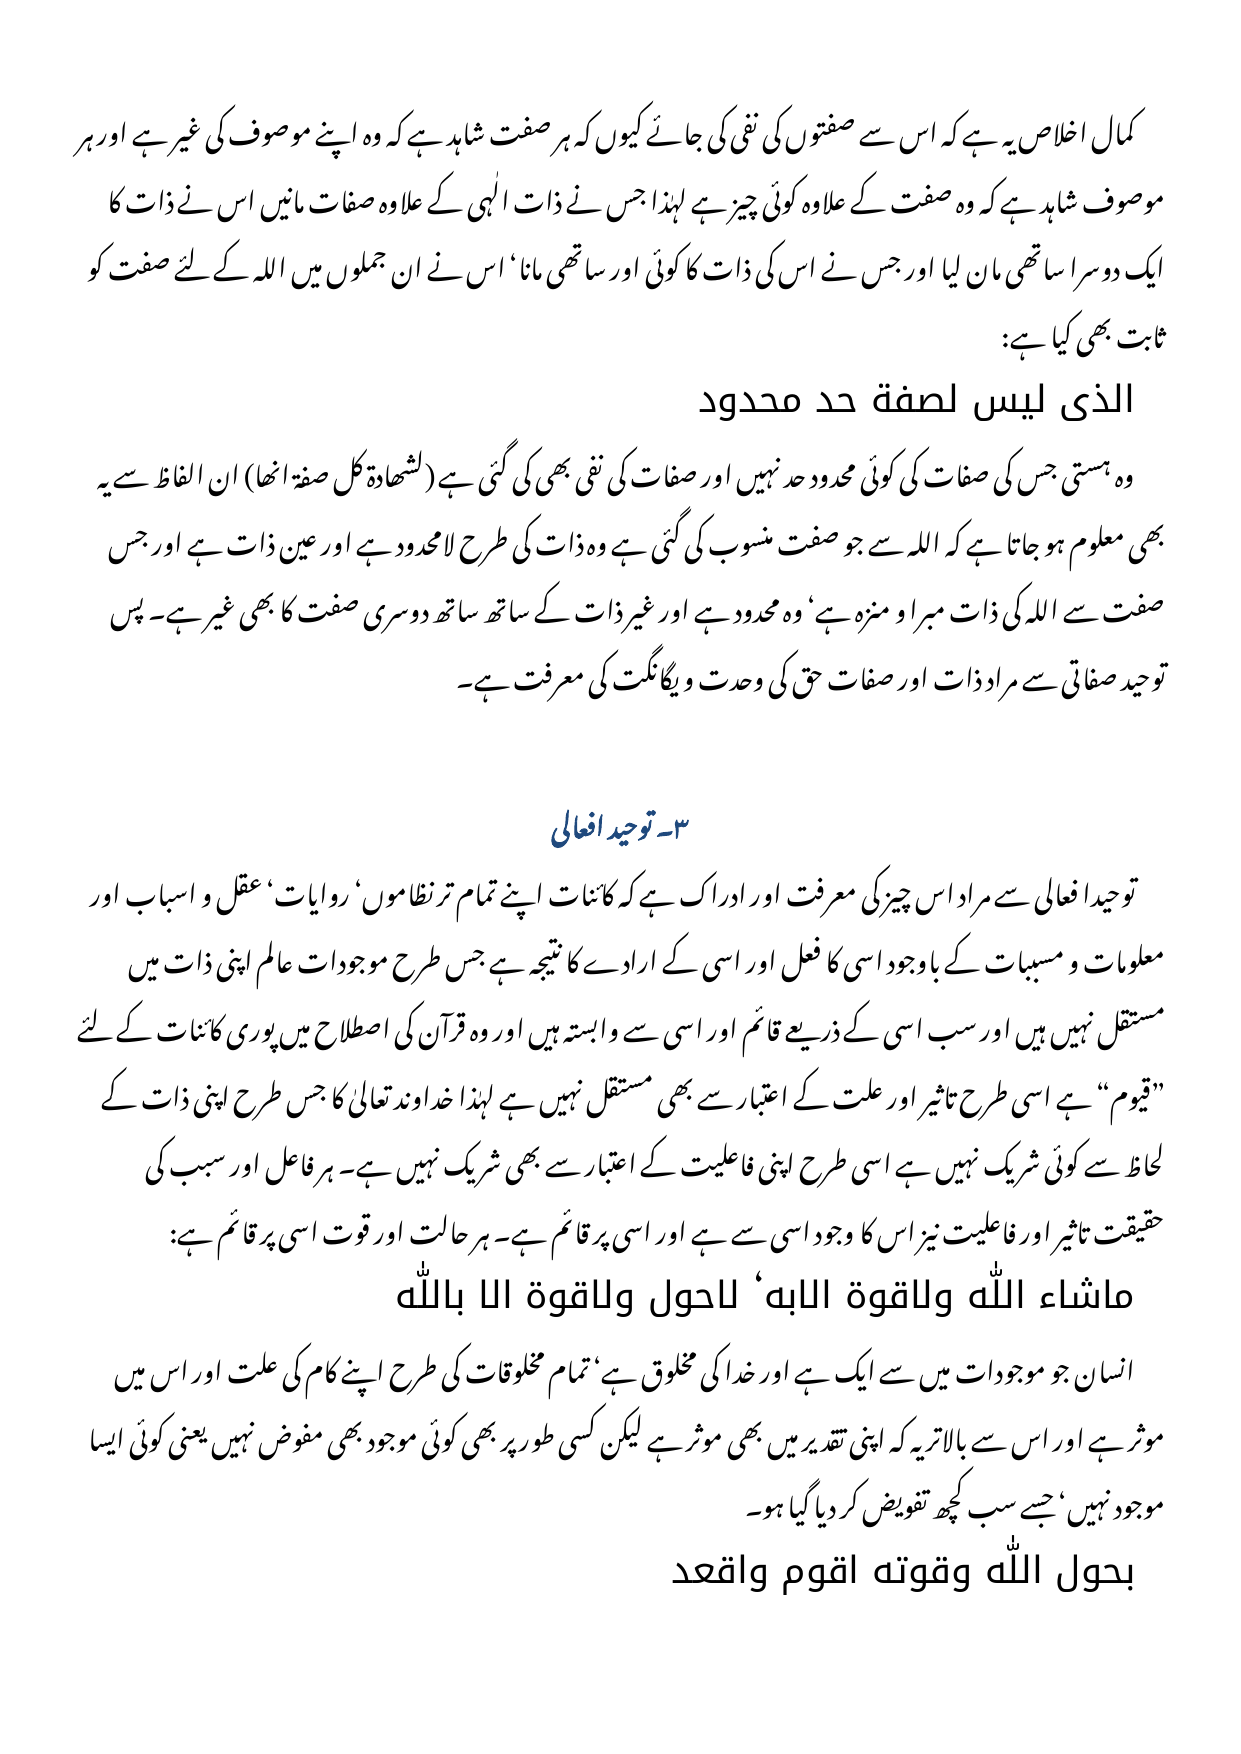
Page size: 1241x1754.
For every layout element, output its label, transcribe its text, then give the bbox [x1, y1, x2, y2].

text وہ ہستی جس کی صفات کی کوئی محدود حد نہیں اور صفات کی نفی بھی کی گئی ہے (لشھادة کل صفة انھا) ان الفاظ سے یہ بھی معلوم ہو جاتا ہے کہ اللہ سے جو صفت منسوب کی گئی ہے وہ ذات کی طرح لامحدود ہے اور عین ذات ہے اور جس صفت سے اللہ کی ذات مبرا و منزہ ہے‘ وہ محدود ہے اور غیر ذات کے ساتھ ساتھ دوسری صفت کا بھی غیر ہے۔ پس توحید صفاتی سے مراد ذات اور صفات حق کی وحدت و یگانگت کی معرفت ہے۔ [75, 436, 1165, 707]
text انسان جو موجودات میں سے ایک ہے اور خدا کی مخلوق ہے‘ تمام مخلوقات کی طرح اپنے کام کی علت اور اس میں موثر ہے اور اس سے بالاتر یہ کہ اپنی تقدیر میں بھی موثر ہے لیکن کسی طور پر بھی کوئی موجود بھی مفوض نہیں یعنی کوئی ایسا موجود نہیں‘ جسے سب کچھ تفویض کر دیا گیا ہو۔ [75, 1332, 1165, 1535]
text ماشاء اللّٰه ولاقوة الابه‘ لاحول ولاقوة الا باللّٰه [75, 1261, 1165, 1332]
subtitle ۳۔ توحید افعالی [75, 787, 1165, 854]
text توحیدا فعالی سے مراد اس چیز کی معرفت اور ادراک ہے کہ کائنات اپنے تمام تر نظاموں‘ روایات‘ عقل و اسباب اور معلومات و مسببات کے باوجود اسی کا فعل اور اسی کے ارادے کا نتیجہ ہے جس طرح موجودات عالم اپنی ذات میں مستقل نہیں ہیں اور سب اسی کے ذریعے قائم اور اسی سے وابستہ ہیں اور وہ قرآن کی اصطلاح میں پوری کائنات کے لئے ”قیوم“ ہے اسی طرح تاثیر اور علت کے اعتبار سے بھی مستقل نہیں ہے لہٰذا خداوند تعالیٰ کا جس طرح اپنی ذات کے لحاظ سے کوئی شریک نہیں ہے اسی طرح اپنی فاعلیت کے اعتبار سے بھی شریک نہیں ہے۔ ہر فاعل اور سبب کی حقیقت تاثیر اور فاعلیت نیز اس کا وجود اسی سے ہے اور اسی پر قائم ہے۔ ہر حالت اور قوت اسی پر قائم ہے: [75, 854, 1165, 1261]
text الذی لیس لصفة حد محدود [75, 364, 1165, 436]
text کمال اخلاص یہ ہے کہ اس سے صفتوں کی نفی کی جائے کیوں کہ ہر صفت شاہد ہے کہ وہ اپنے موصوف کی غیر ہے اور ہر موصوف شاہد ہے کہ وہ صفت کے علاوہ کوئی چیز ہے لہٰذا جس نے ذات الٰہی کے علاوہ صفات مانیں اس نے ذات کا ایک دوسرا ساتھی مان لیا اور جس نے اس کی ذات کا کوئی اور ساتھی مانا‘ اس نے ان جملوں میں اللہ کے لئے صفت کو ثابت بھی کیا ہے: [75, 94, 1165, 364]
text بحول اللّٰه وقوته اقوم واقعد [75, 1535, 1165, 1606]
